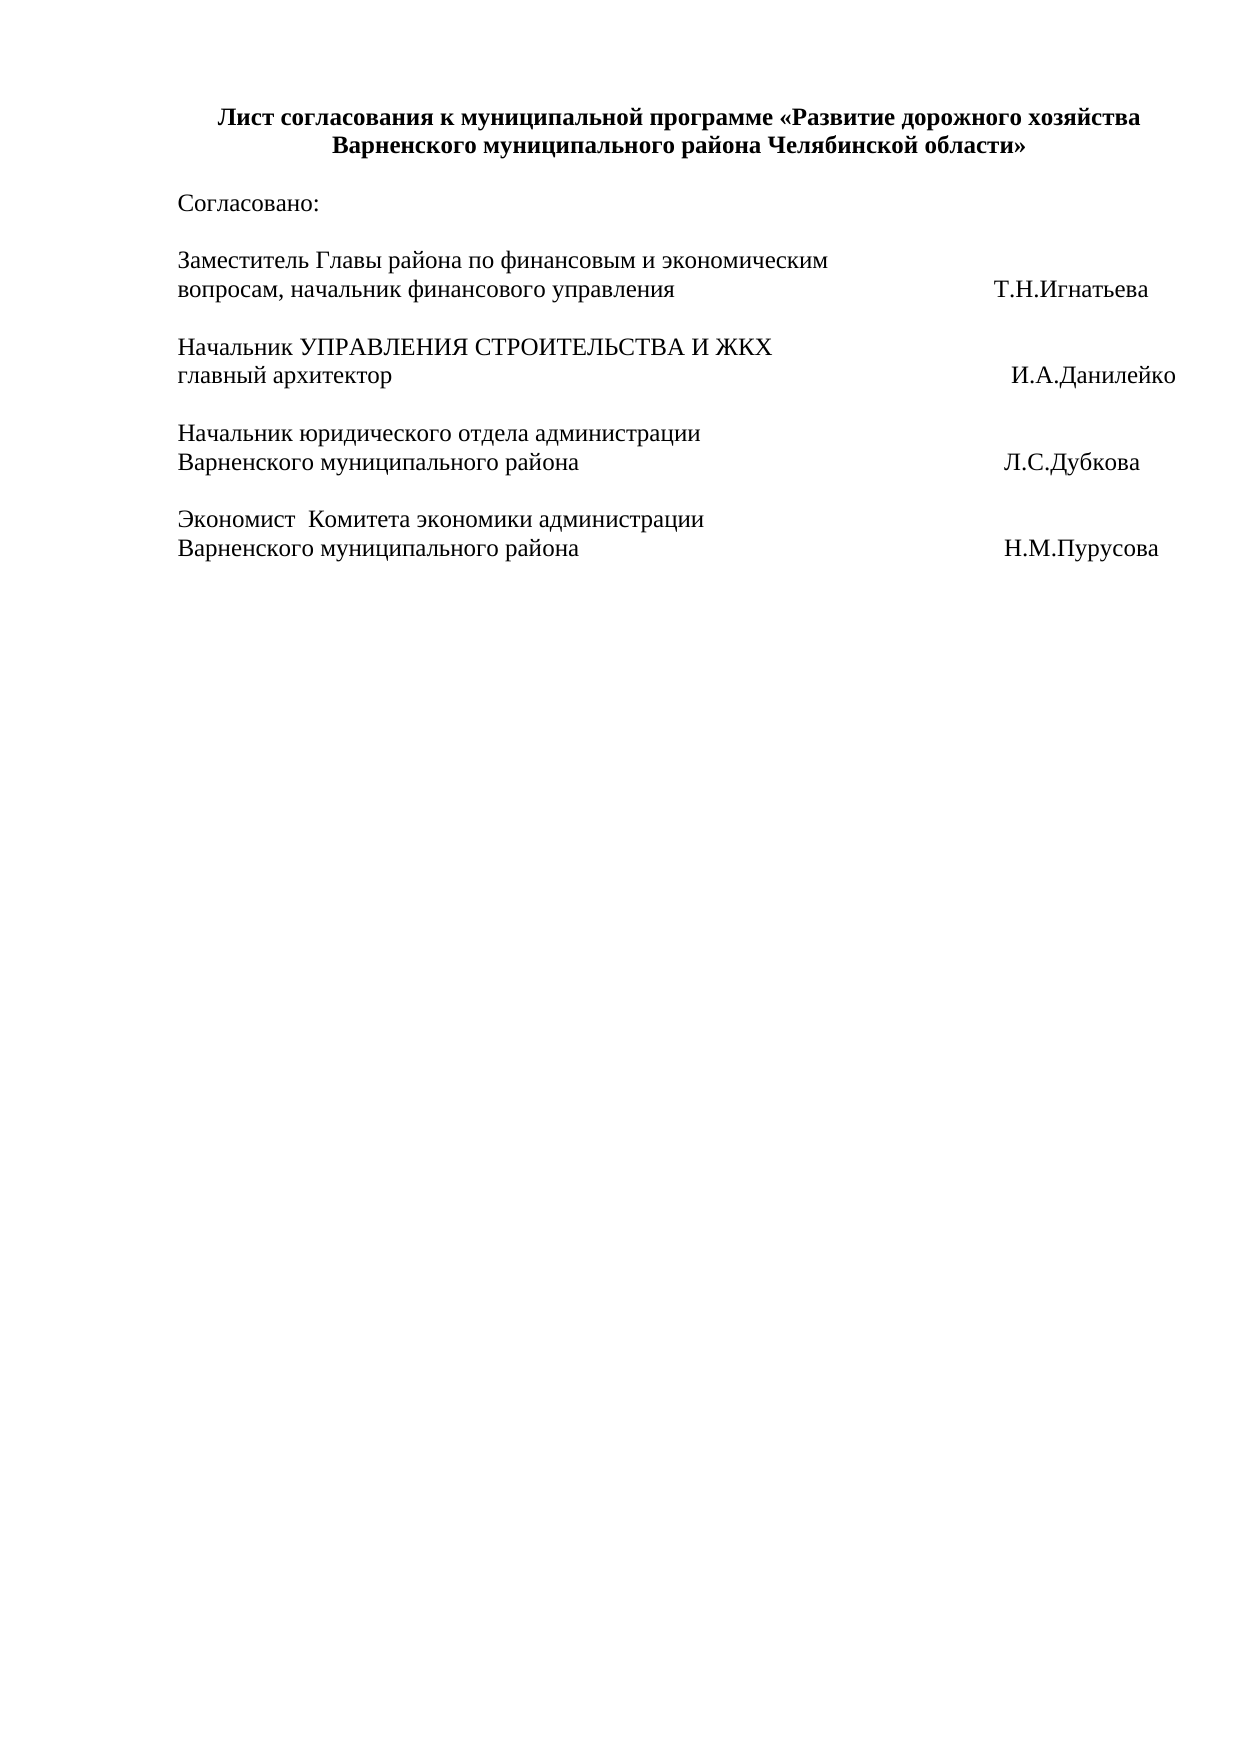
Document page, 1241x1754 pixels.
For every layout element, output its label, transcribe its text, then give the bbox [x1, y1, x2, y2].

text Варненского муниципального района Н.М.Пурусова [177, 533, 1181, 562]
text Экономист Комитета экономики администрации [177, 504, 1181, 533]
text Согласовано: [177, 188, 1181, 217]
text вопросам, начальник финансового управления Т.Н.Игнатьева [177, 274, 1181, 303]
text Лист согласования к муниципальной программе «Развитие дорожного хозяйства Варненского муниципального района Челябинской области» [177, 102, 1181, 159]
text главный архитектор И.А.Данилейко [177, 361, 1181, 389]
text Начальник УПРАВЛЕНИЯ СТРОИТЕЛЬСТВА И ЖКХ [177, 332, 1181, 361]
text Варненского муниципального района Л.С.Дубкова [177, 447, 1181, 476]
text Заместитель Главы района по финансовым и экономическим [177, 246, 1181, 274]
text Начальник юридического отдела администрации [177, 418, 1181, 447]
